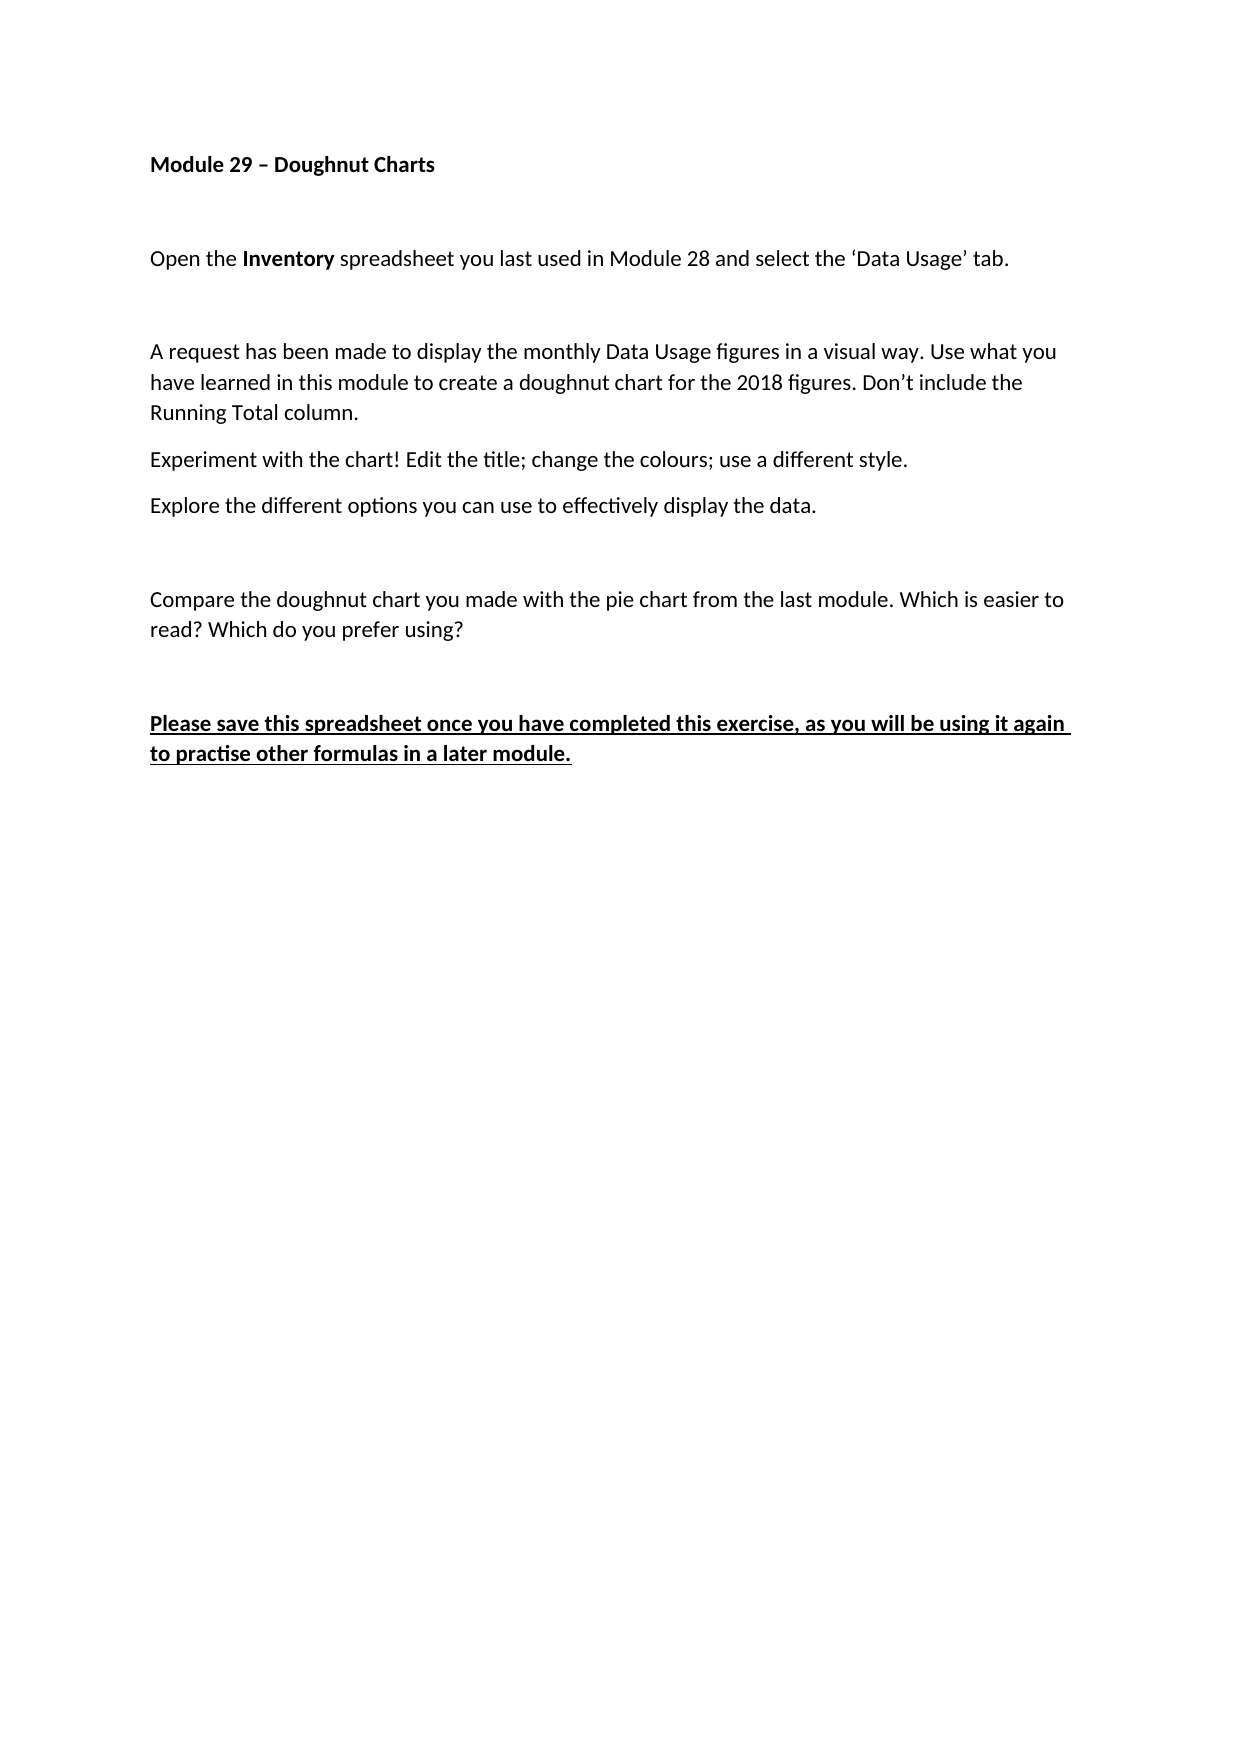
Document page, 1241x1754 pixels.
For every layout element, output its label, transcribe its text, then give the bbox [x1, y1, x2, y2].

text Explore the different options you can use to effectively display the data. [150, 492, 1090, 520]
text Experiment with the chart! Edit the title; change the colours; use a different style. [150, 445, 1090, 473]
text Open the Inventory spreadsheet you last used in Module 28 and select the ‘Data Usage’ tab. [150, 244, 1090, 272]
text Compare the doughnut chart you made with the pie chart from the last module. Which is easier to read? Which do you prefer using? [150, 585, 1090, 644]
text A request has been made to display the monthly Data Usage figures in a visual way. Use what you have learned in this module to create a doughnut chart for the 2018 figures. Don’t include the Running Total column. [150, 337, 1090, 426]
text Please save this spreadsheet once you have completed this exercise, as you will be using it again to practise other formulas in a later module. [150, 709, 1090, 768]
text Module 29 – Doughnut Charts [150, 150, 1090, 178]
